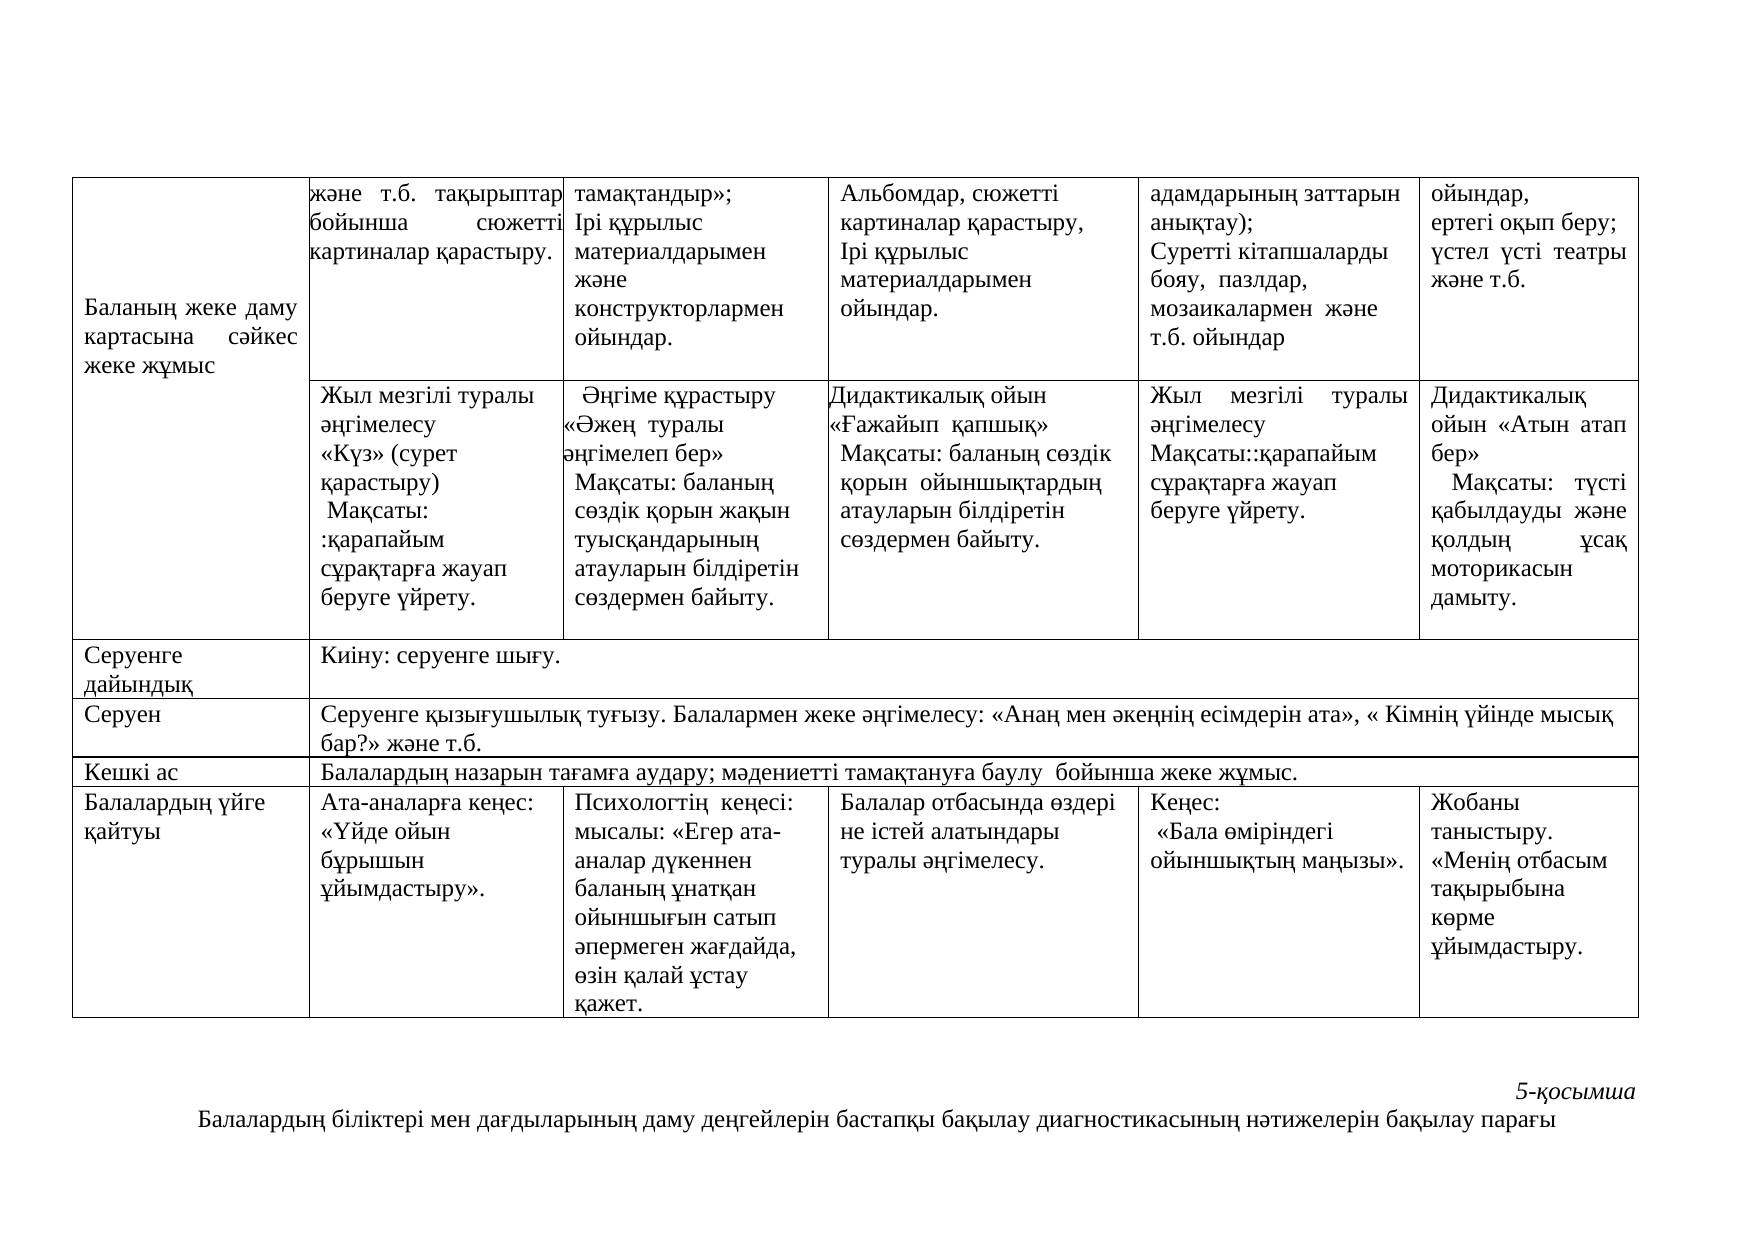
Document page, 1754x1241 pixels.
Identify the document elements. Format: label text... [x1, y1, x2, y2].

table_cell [310, 178, 563, 379]
table_cell Дидактикалық ойын «Атын атап бер» Мақсаты: түсті қабылдауды және қолдың ұсақ моторикасын дамыту. [1420, 381, 1638, 639]
table_cell Кеңес: «Бала өміріндегі ойыншықтың маңызы». [1139, 787, 1419, 1017]
table_cell Жобаны таныстыру. «Менің отбасым тақырыбына көрме ұйымдастыру. [1420, 787, 1638, 1017]
table_cell Дидактикалық ойын «Ғажайып қапшық» Мақсаты: баланың сөздік қорын ойыншықтардың атауларын білдіретін сөздермен байыту. [829, 381, 1138, 639]
table_cell Серуенге қызығушылық туғызу. Балалармен жеке әңгімелесу: «Анаң мен әкеңнің есімдерін ата», « Кімнің үйінде мысық бар?» және т.б. [310, 699, 1638, 756]
table_cell Жыл мезгілі туралы әңгімелесу «Күз» (сурет қарастыру) Мақсаты: :қарапайым сұрақтарға жауап беруге үйрету. [310, 381, 563, 639]
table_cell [1420, 178, 1638, 379]
table_cell Ата-аналарға кеңес: «Үйде ойын бұрышын ұйымдастыру». [310, 787, 563, 1017]
text Балалардың біліктері мен дағдыларының даму деңгейлерін бастапқы бақылау диагностикасының нәтижелерін бақылау парағы [118, 1104, 1636, 1133]
table_cell Балалар отбасында өздері не істей алатындары туралы әңгімелесу. [829, 787, 1138, 1017]
table_cell Кешкі ас [73, 758, 309, 786]
table_cell Серуен [73, 699, 309, 756]
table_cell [829, 178, 1138, 379]
table_cell Серуенге дайындық [73, 640, 309, 698]
table_cell Психологтің кеңесі: мысалы: «Егер ата-аналар дүкеннен баланың ұнатқан ойыншығын сатып әпермеген жағдайда, өзін қалай ұстау қажет. [564, 787, 828, 1017]
table_cell Балалардың үйге қайтуы [73, 787, 309, 1017]
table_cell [1139, 178, 1419, 379]
table_cell Киіну: серуенге шығу. [310, 640, 1638, 698]
table_cell Әңгіме құрастыру «Әжең туралы әңгімелеп бер» Мақсаты: баланың сөздік қорын жақын туысқандарының атауларын білдіретін сөздермен байыту. [564, 381, 828, 639]
table_cell Балалардың назарын тағамға аудару; мәдениетті тамақтануға баулу бойынша жеке жұмыс. [310, 758, 1638, 786]
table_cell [73, 178, 309, 639]
table_cell Жыл мезгілі туралы әңгімелесу Мақсаты::қарапайым сұрақтарға жауап беруге үйрету. [1139, 381, 1419, 639]
text 5-қосымша [118, 1076, 1636, 1104]
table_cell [564, 178, 828, 379]
